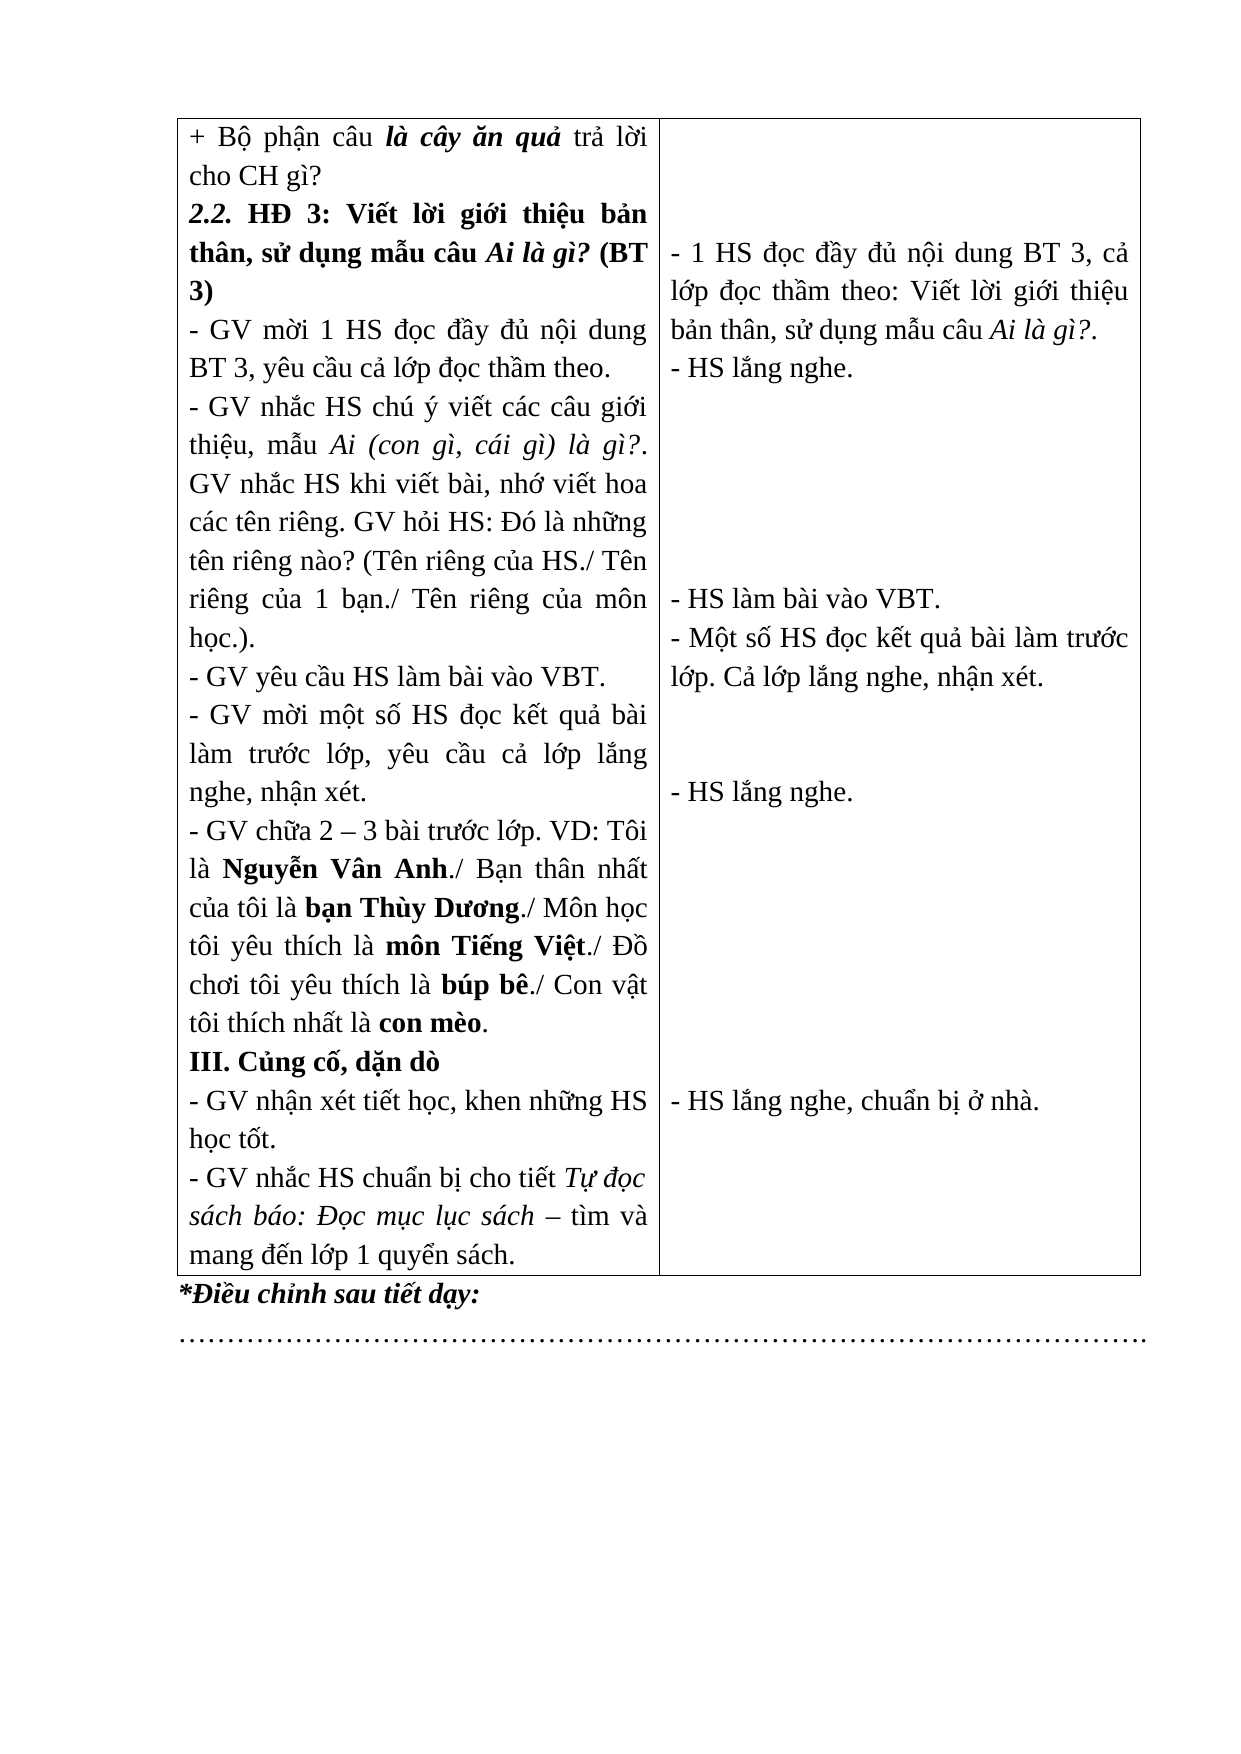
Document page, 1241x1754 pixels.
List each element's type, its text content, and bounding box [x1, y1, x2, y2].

text ………………………………………………………………………………………. [177, 1315, 1152, 1348]
text *Điều chỉnh sau tiết dạy: [177, 1276, 1152, 1310]
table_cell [660, 119, 1140, 1275]
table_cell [178, 119, 659, 1275]
